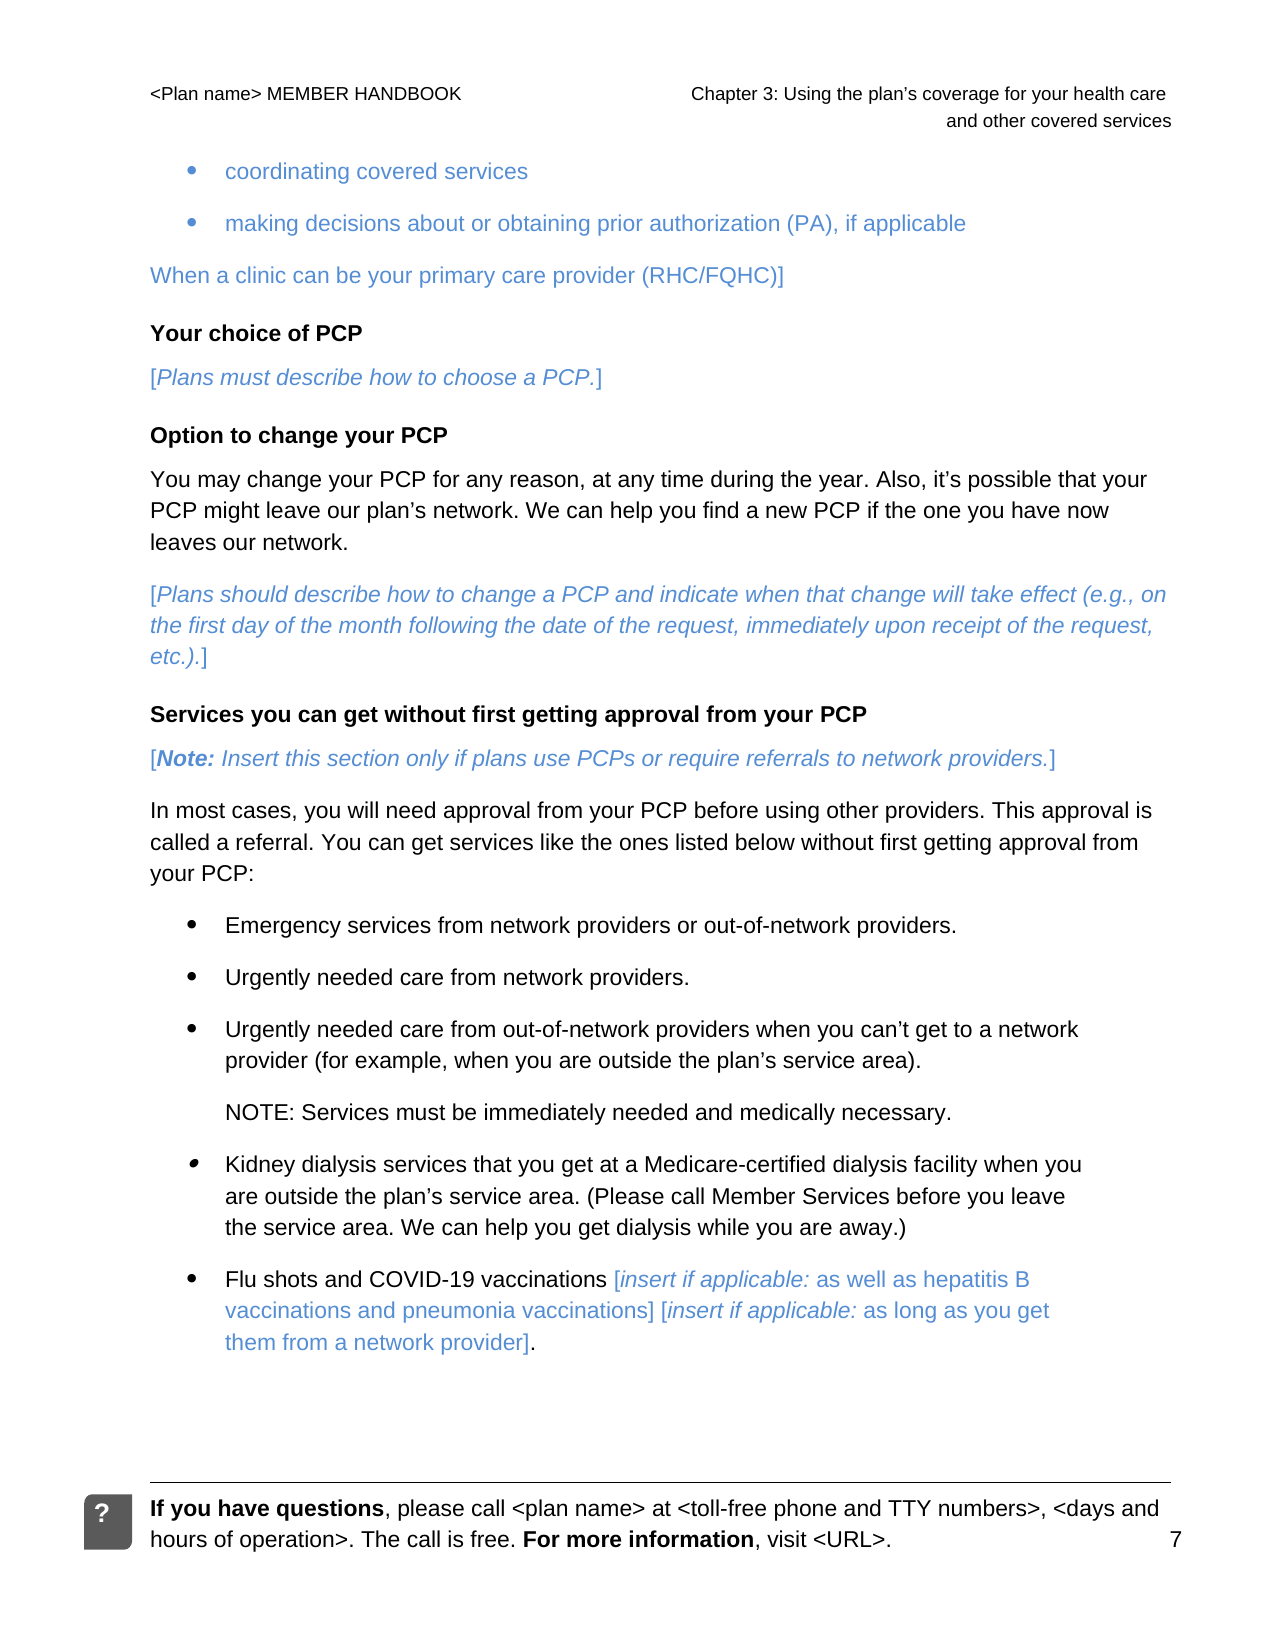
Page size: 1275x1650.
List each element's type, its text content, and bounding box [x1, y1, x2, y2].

text You may change your PCP for any reason, at any time during the year. Also, it’s possible that your PCP might leave our plan’s network. We can help you find a new PCP if the one you have now leaves our network. [150, 462, 1171, 556]
text [Note: Insert this section only if plans use PCPs or require referrals to network providers.] [150, 742, 1171, 773]
list Urgently needed care from network providers. [187, 960, 1096, 992]
list Flu shots and COVID-19 vaccinations [insert if applicable: as well as hepatitis B vaccinations and pneumonia vaccinations] [insert if applicable: as long as you get them from a network provider]. [187, 1262, 1096, 1356]
subtitle Your choice of PCP [150, 314, 1096, 348]
list When a clinic can be your primary care provider (RHC/FQHC)] [150, 258, 1171, 289]
list NOTE: Services must be immediately needed and medically necessary. [225, 1096, 1096, 1127]
list Kidney dialysis services that you get at a Medicare-certified dialysis facility when you are outside the plan’s service area. (Please call Member Services before you leave the service area. We can help you get dialysis while you are away.) [187, 1148, 1096, 1242]
subtitle Services you can get without first getting approval from your PCP [150, 696, 1096, 729]
list Urgently needed care from out-of-network providers when you can’t get to a network provider (for example, when you are outside the plan’s service area). [187, 1012, 1096, 1075]
list coordinating covered services [187, 154, 1096, 185]
list making decisions about or obtaining prior authorization (PA), if applicable [187, 206, 1096, 237]
text In most cases, you will need approval from your PCP before using other providers. This approval is called a referral. You can get services like the ones listed below without first getting approval from your PCP: [150, 794, 1171, 887]
list Emergency services from network providers or out-of-network providers. [187, 908, 1096, 939]
text [Plans must describe how to choose a PCP.] [150, 360, 1171, 392]
subtitle Option to change your PCP [150, 417, 1096, 450]
text [Plans should describe how to change a PCP and indicate when that change will take effect (e.g., on the first day of the month following the date of the request, immediately upon receipt of the request, etc.).] [150, 577, 1171, 671]
